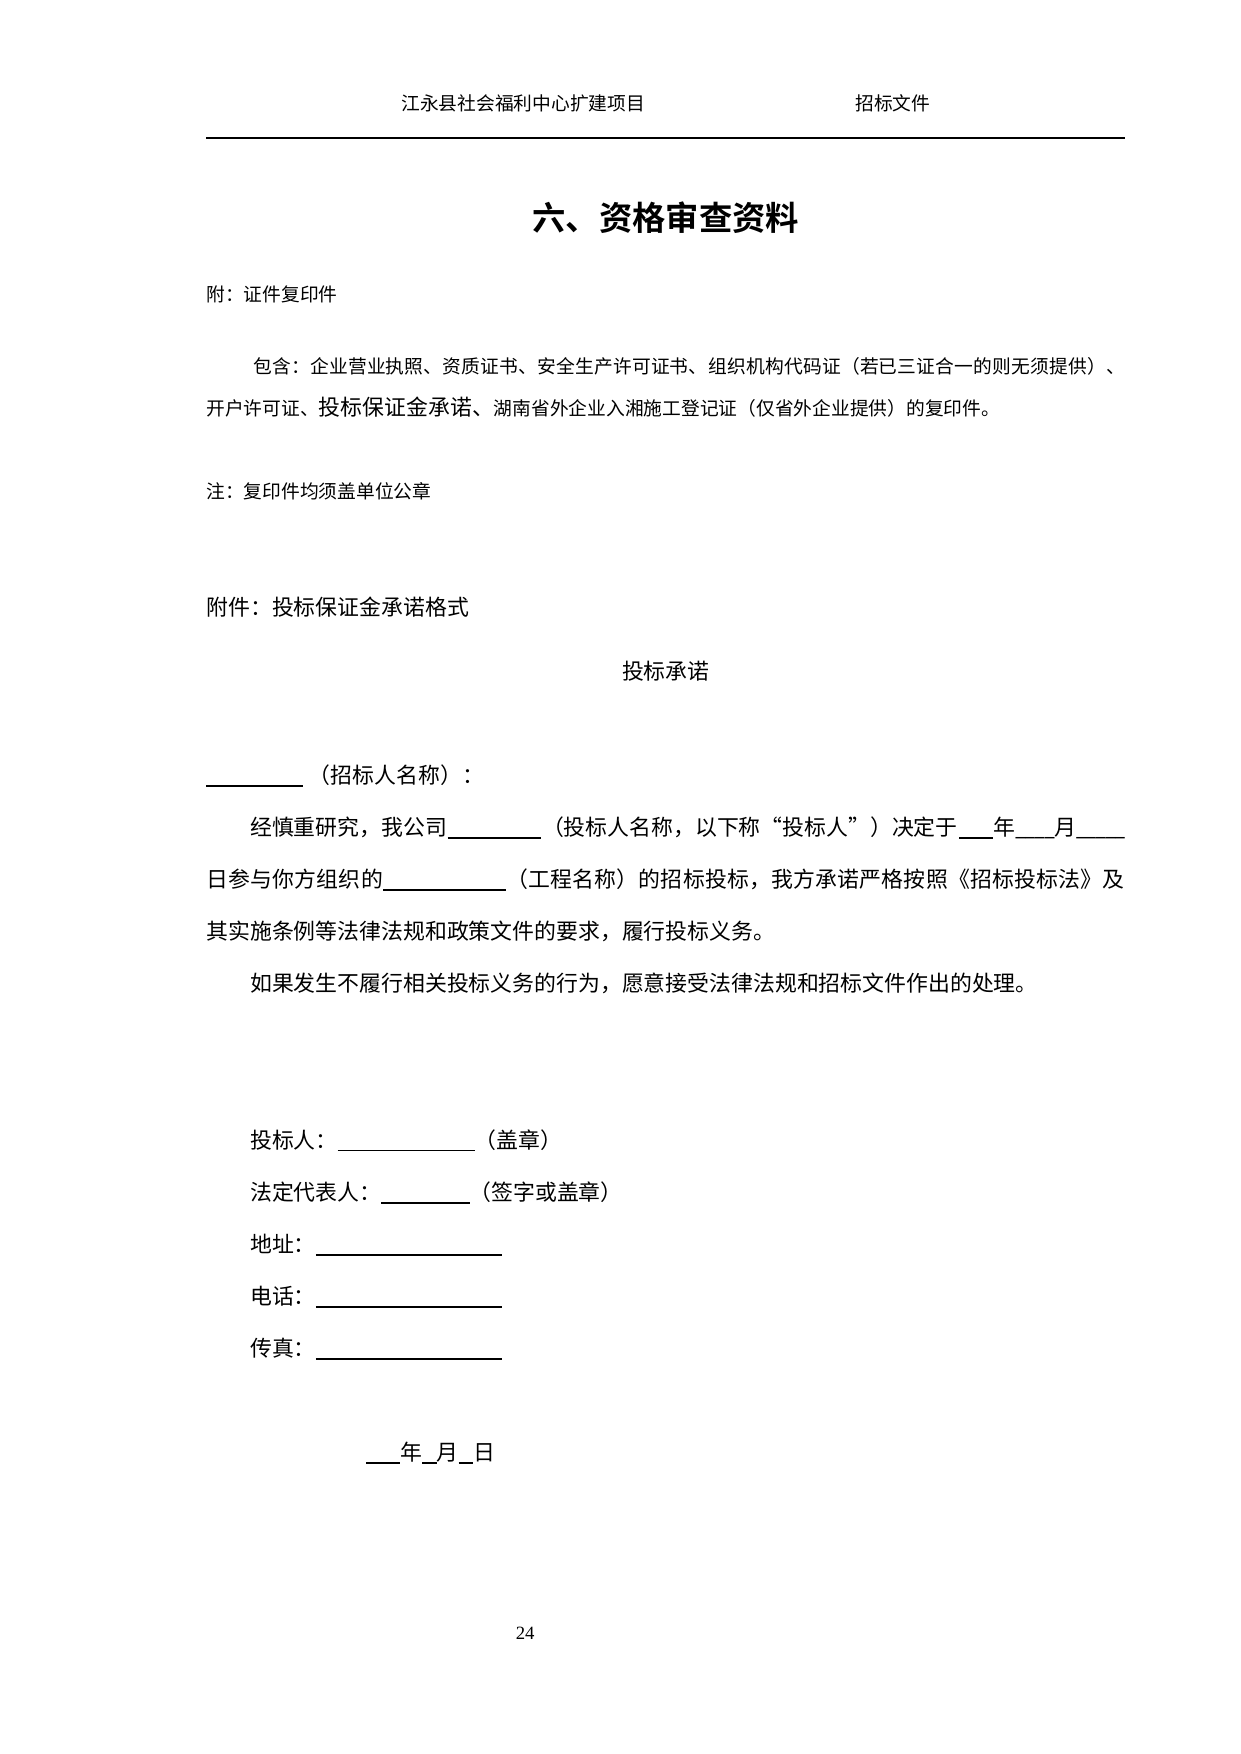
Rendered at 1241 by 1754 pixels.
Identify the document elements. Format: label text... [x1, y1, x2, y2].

text 附件：投标保证金承诺格式 [206, 590, 1125, 622]
text 包含：企业营业执照、资质证书、安全生产许可证书、组织机构代码证（若已三证合一的则无须提供）、开户许可证、投标保证金承诺、湖南省外企业入湘施工登记证（仅省外企业提供）的复印件。 [206, 340, 1125, 423]
text 附：证件复印件 [206, 268, 1125, 310]
text 年 月 日 [206, 1419, 1125, 1471]
text 如果发生不履行相关投标义务的行为，愿意接受法律法规和招标文件作出的处理。 [206, 950, 1125, 1002]
text 法定代表人： （签字或盖章） [206, 1158, 1125, 1211]
text 电话： [206, 1263, 1125, 1315]
text 投标人： （盖章） [206, 1106, 1125, 1158]
text 注：复印件均须盖单位公章 [206, 465, 1125, 507]
text 投标承诺 [206, 638, 1125, 690]
text 经慎重研究，我公司 （投标人名称，以下称“投标人”）决定于 年____月_____日参与你方组织的 （工程名称）的招标投标，我方承诺严格按照《招标投标法》及其实施条例等法律法规和政策文件的要求，履行投标义务。 [206, 794, 1125, 950]
text （招标人名称）： [206, 742, 1125, 794]
text 六、资格审查资料 [206, 197, 1125, 239]
text 地址： [206, 1211, 1125, 1263]
text 传真： [206, 1315, 1125, 1367]
